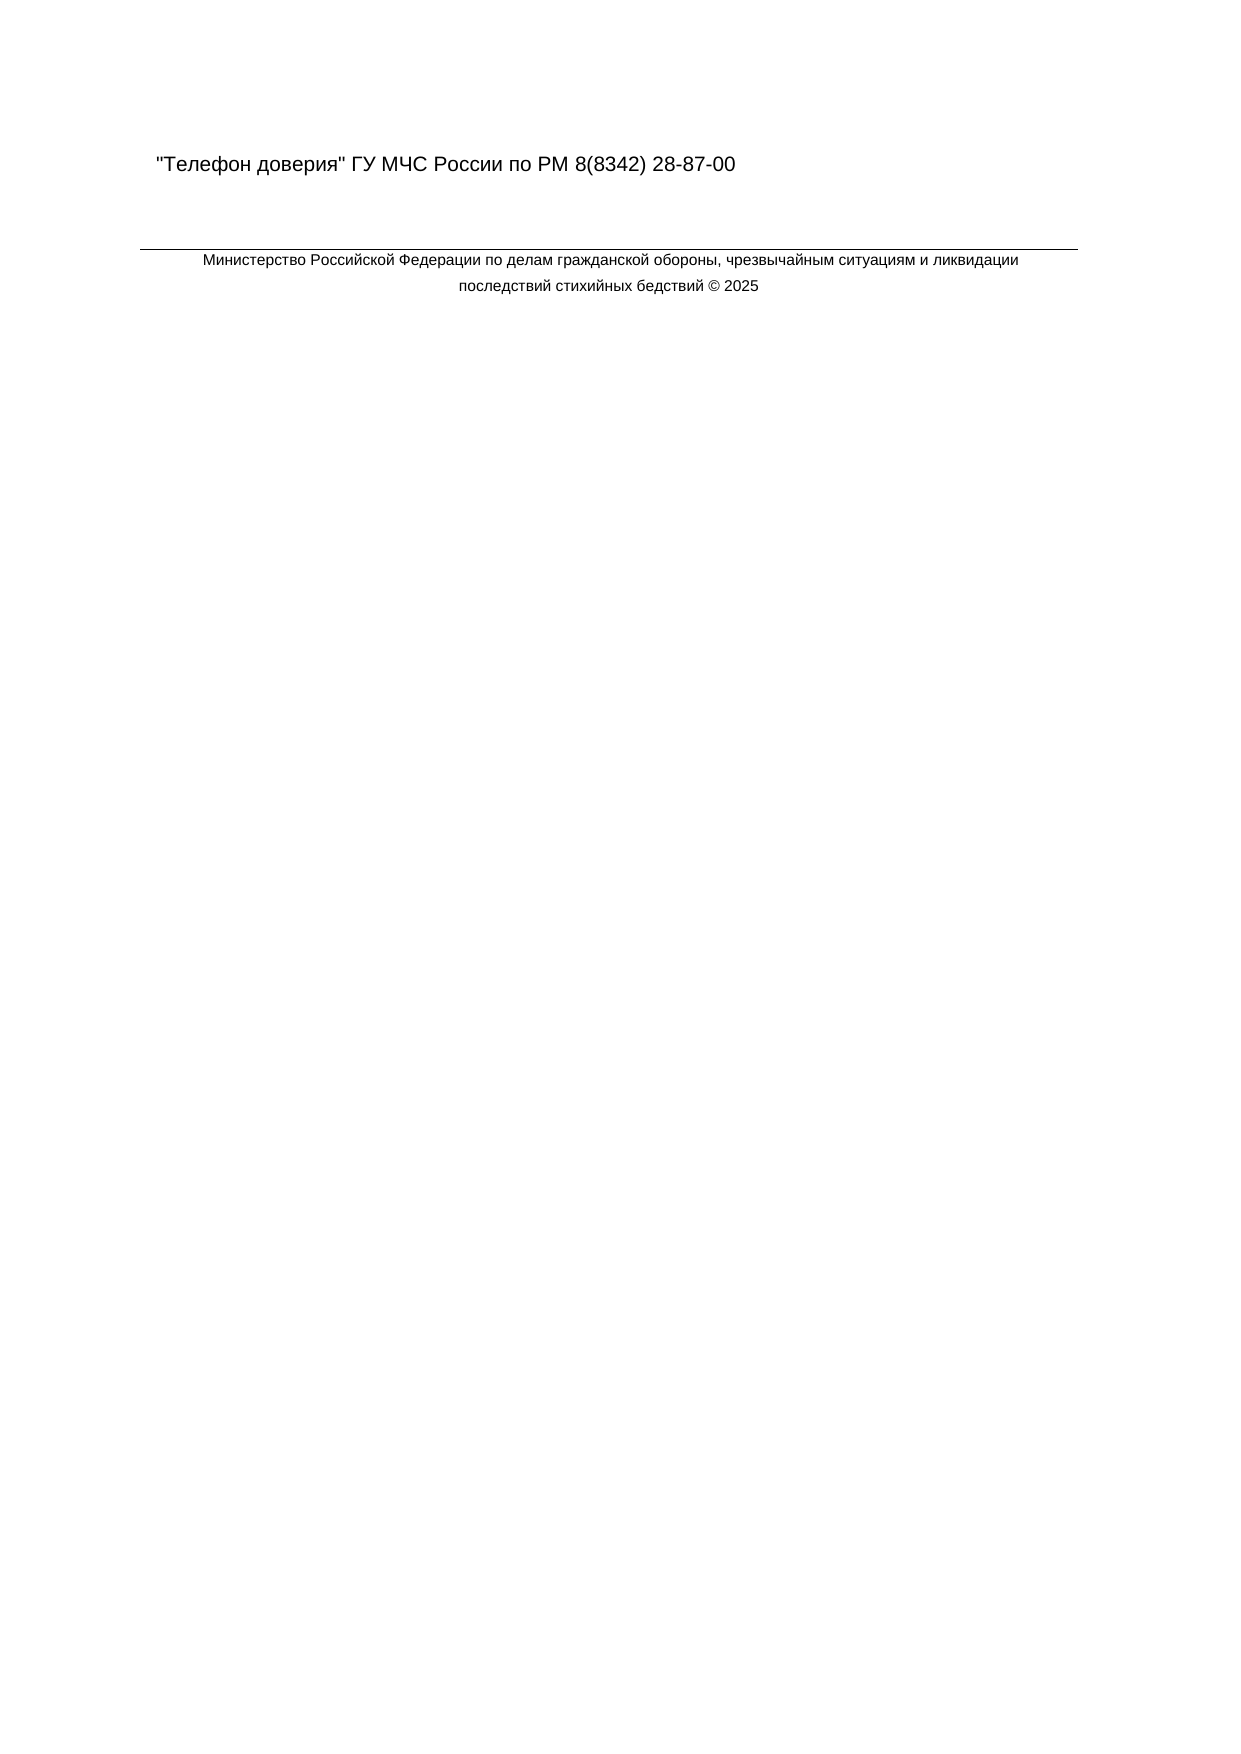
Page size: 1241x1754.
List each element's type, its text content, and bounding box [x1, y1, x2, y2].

table_cell Министерство Российской Федерации по делам гражданской обороны, чрезвычайным ситуациям и ликвидации последствий стихийных бедствий © 2025 [140, 250, 1078, 332]
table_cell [140, 150, 1078, 248]
